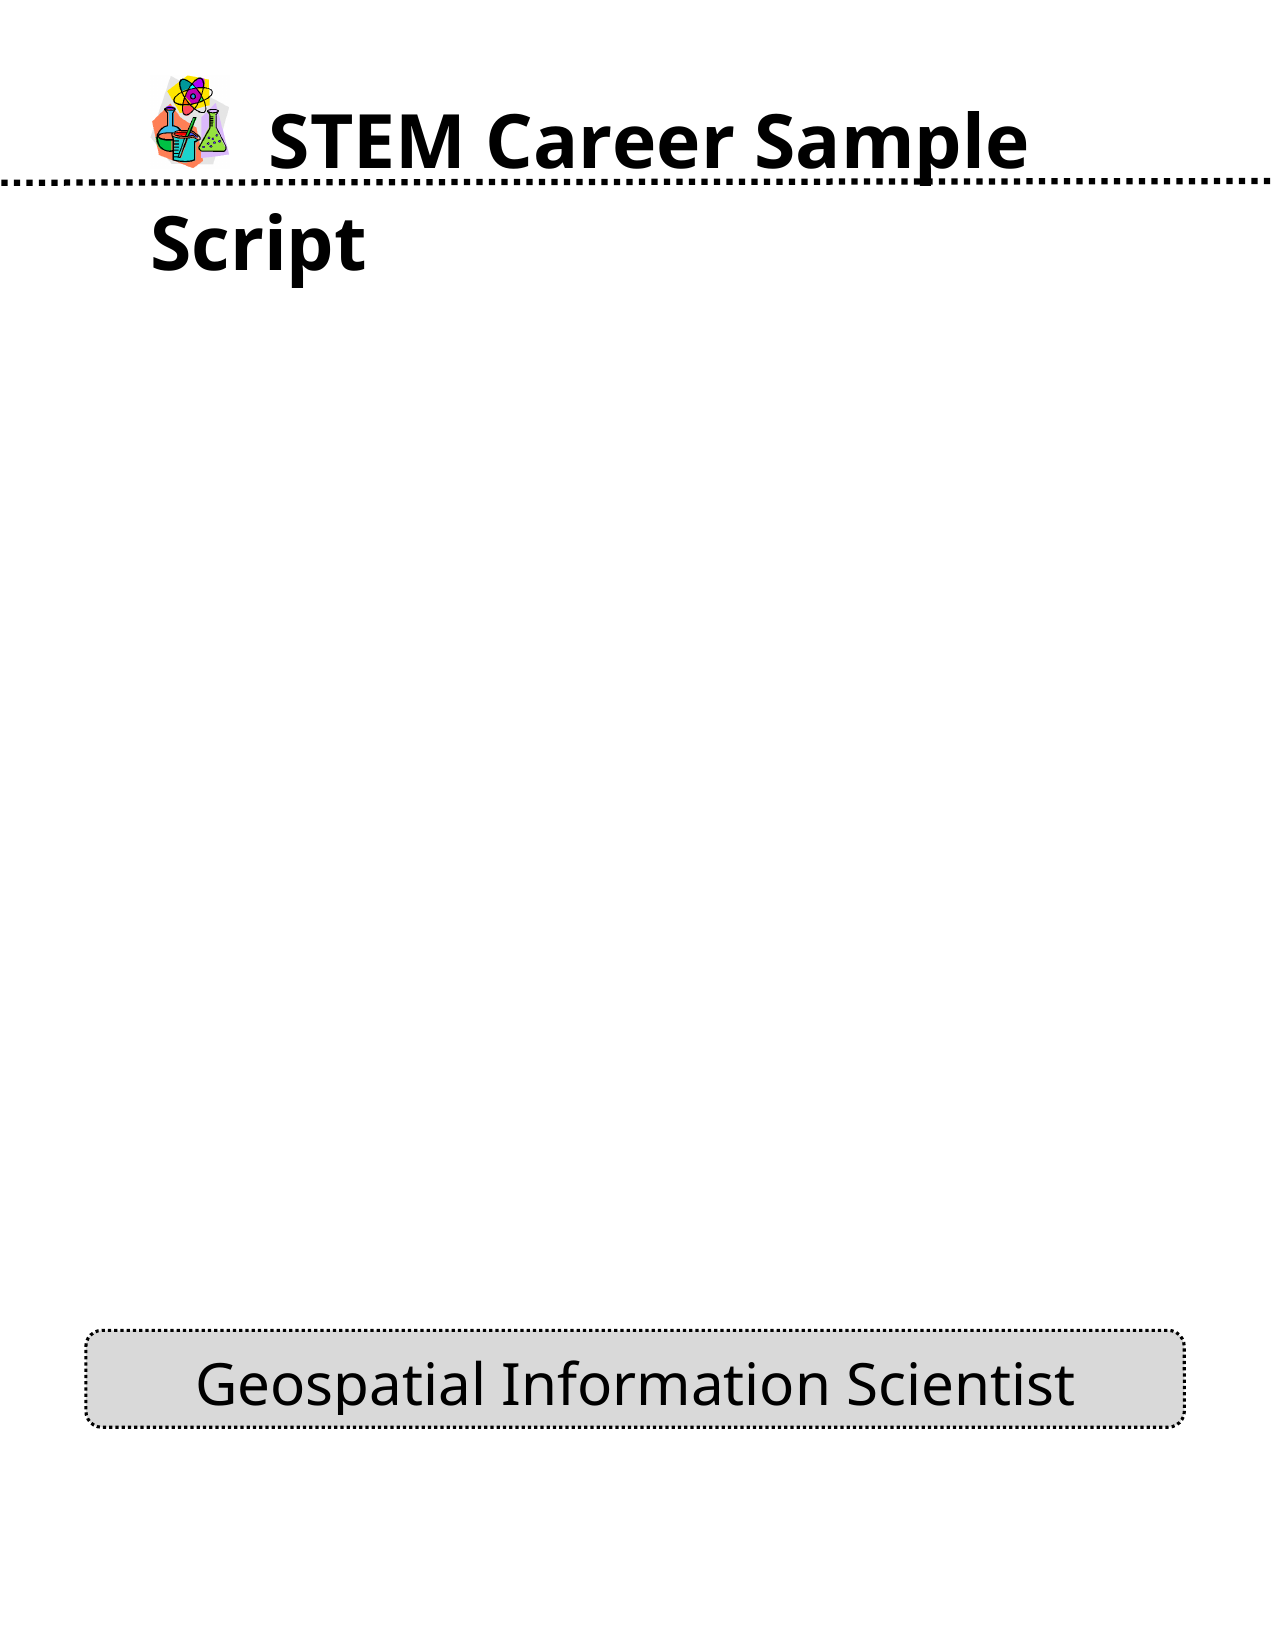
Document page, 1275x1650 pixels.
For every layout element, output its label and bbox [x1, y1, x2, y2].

picture [150, 75, 230, 169]
